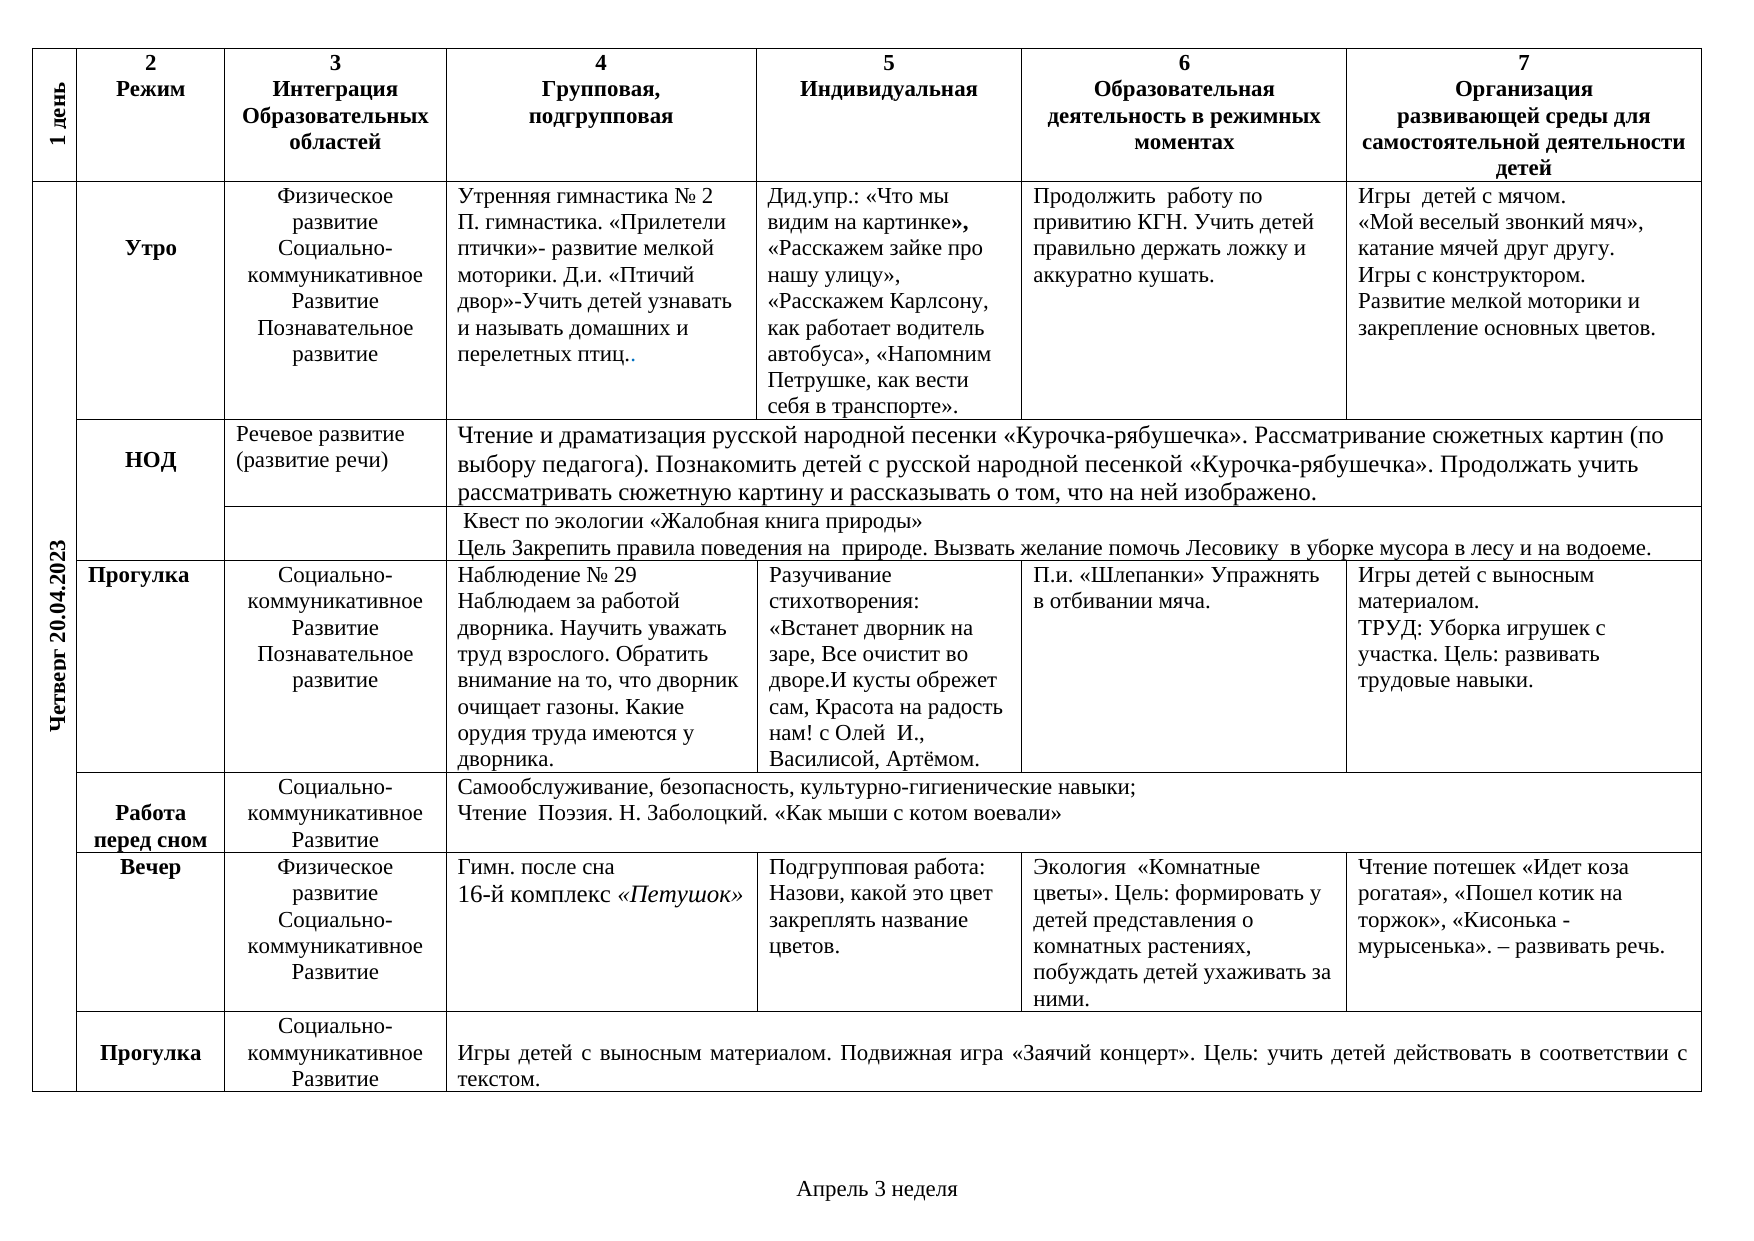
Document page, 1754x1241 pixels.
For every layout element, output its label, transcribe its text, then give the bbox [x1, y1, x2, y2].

table_cell Прогулка [77, 1012, 224, 1091]
table_cell Работа перед сном [77, 773, 224, 852]
table_header 6 Образовательная деятельность в режимных моментах [1022, 49, 1346, 181]
table_cell Речевое развитие (развитие речи) [225, 420, 446, 506]
table_cell Игры детей с выносным материалом. ТРУД: Уборка игрушек с участка. Цель: развивать трудовые навыки. [1347, 561, 1701, 772]
table_cell Квест по экологии «Жалобная книга природы» Цель Закрепить правила поведения на природе. Вызвать желание помочь Лесовику в уборке мусора в лесу и на водоеме. [447, 507, 1701, 560]
table_cell Социально- коммуникативное Развитие [225, 773, 446, 852]
table_header 1 день недели [33, 49, 76, 181]
table_header 7 Организация развивающей среды для самостоятельной деятельности детей [1347, 49, 1701, 181]
table_cell Социально- коммуникативное Развитие Познавательное развитие [225, 561, 446, 772]
table_cell Гимн. после сна 16-й комплекс «Петушок» [447, 853, 757, 1011]
table_cell НОД [77, 420, 224, 560]
table_cell Самообслуживание, безопасность, культурно-гигиенические навыки; Чтение Поэзия. Н. Заболоцкий. «Как мыши с котом воевали» [447, 773, 1701, 852]
table_cell Прогулка [77, 561, 224, 772]
table_cell Продолжить работу по привитию КГН. Учить детей правильно держать ложку и аккуратно кушать. [1022, 182, 1346, 419]
table_cell Четверг 20.04.2023 [33, 182, 76, 1091]
table_cell Утренняя гимнастика № 2 П. гимнастика. «Прилетели птички»- развитие мелкой моторики. Д.и. «Птичий двор»-Учить детей узнавать и называть домашних и перелетных птиц.. [447, 182, 756, 419]
table_cell Дид.упр.: «Что мы видим на картинке», «Расскажем зайке про нашу улицу», «Расскажем Карлсону, как работает водитель автобуса», «Напомним Петрушке, как вести себя в транспорте». [757, 182, 1021, 419]
table_cell Физическое развитие Социально- коммуникативное Развитие [225, 853, 446, 1011]
table_cell Вечер [77, 853, 224, 1011]
table_cell [225, 507, 446, 560]
table_header 3 Интеграция Образовательных областей [225, 49, 446, 181]
table_header 2 Режим [77, 49, 224, 181]
table_cell Чтение и драматизация русской народной песенки «Курочка-рябушечка». Рассматривание сюжетных картин (по выбору педагога). Познакомить детей с русской народной песенкой «Курочка-рябушечка». Продолжать учить рассматривать сюжетную картину и рассказывать о том, что на ней изображено. [447, 420, 1701, 506]
table_cell Физическое развитие Социально- коммуникативное Развитие Познавательное развитие [225, 182, 446, 419]
table_cell Социально- коммуникативное Развитие [225, 1012, 446, 1091]
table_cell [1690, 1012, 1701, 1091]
table_cell Чтение потешек «Идет коза рогатая», «Пошел котик на торжок», «Кисонька - мурысенька». – развивать речь. [1347, 853, 1701, 1011]
table_cell П.и. «Шлепанки» Упражнять в отбивании мяча. [1022, 561, 1346, 772]
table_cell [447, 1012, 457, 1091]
text Апрель 3 неделя [18, 1176, 1736, 1202]
table_cell Экология «Комнатные цветы». Цель: формировать у детей представления о комнатных растениях, побуждать детей ухаживать за ними. [1022, 853, 1346, 1011]
table_cell Разучивание стихотворения: «Встанет дворник на заре, Все очистит во дворе.И кусты обрежет сам, Красота на радость нам! с Олей И., Василисой, Артёмом. [758, 561, 1021, 772]
table_cell Утро [77, 182, 224, 419]
table_header 4 Групповая, подгрупповая [447, 49, 756, 181]
table_cell Игры детей с мячом. «Мой веселый звонкий мяч», катание мячей друг другу. Игры с конструктором. Развитие мелкой моторики и закрепление основных цветов. [1347, 182, 1701, 419]
table_cell Подгрупповая работа: Назови, какой это цвет закреплять название цветов. [758, 853, 1021, 1011]
table_cell Наблюдение № 29 Наблюдаем за работой дворника. Научить уважать труд взрослого. Обратить внимание на то, что дворник очищает газоны. Какие орудия труда имеются у дворника. [447, 561, 757, 772]
table_header 5 Индивидуальная [757, 49, 1021, 181]
